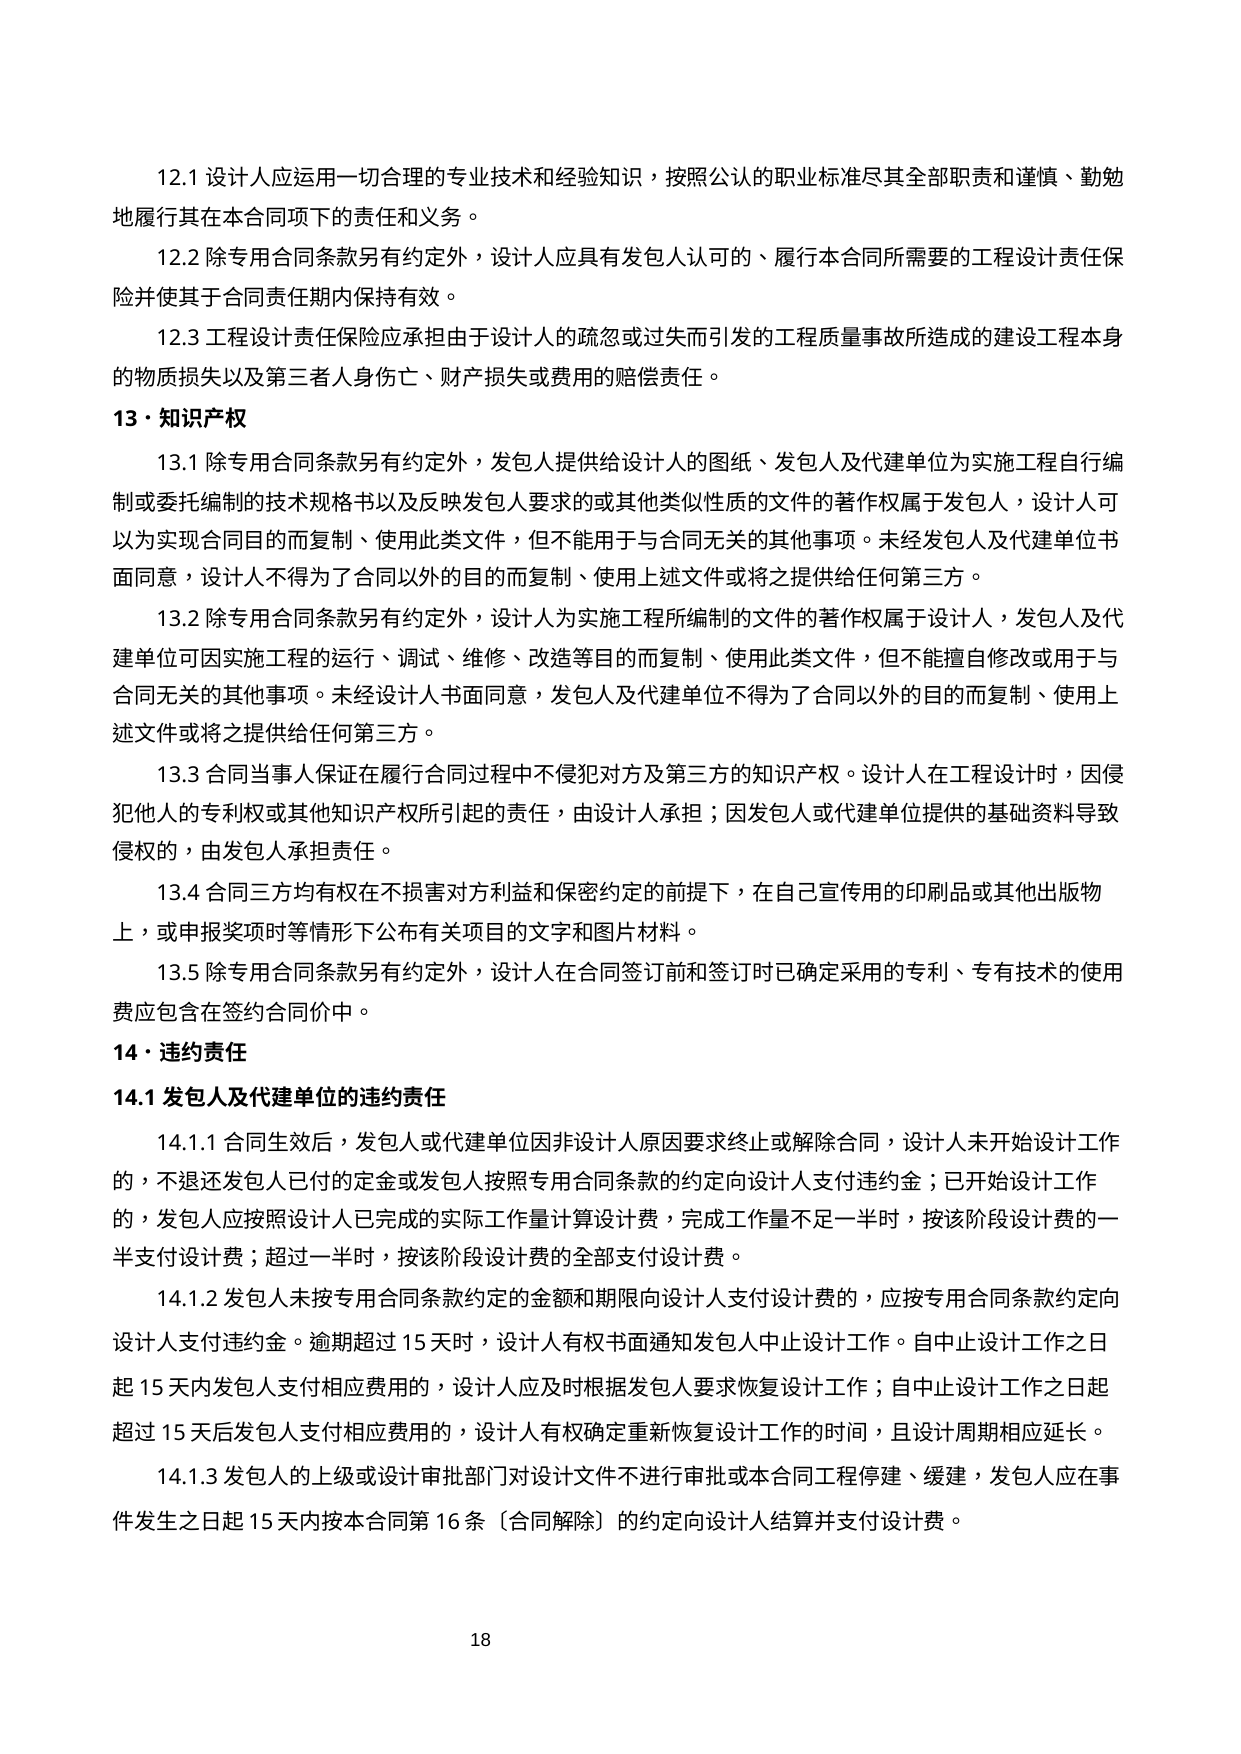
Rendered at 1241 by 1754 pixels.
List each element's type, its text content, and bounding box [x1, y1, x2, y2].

text 14.1 发包人及代建单位的违约责任 [112, 1082, 1128, 1112]
text 12.1 设计人应运用一切合理的专业技术和经验知识，按照公认的职业标准尽其全部职责和谨慎、勤勉地履行其在本合同项下的责任和义务。 [112, 162, 1128, 229]
text 14.1.1 合同生效后，发包人或代建单位因非设计人原因要求终止或解除合同，设计人未开始设计工作的，不退还发包人已付的定金或发包人按照专用合同条款的约定向设计人支付违约金；已开始设计工作的，发包人应按照设计人已完成的实际工作量计算设计费，完成工作量不足一半时，按该阶段设计费的一半支付设计费；超过一半时，按该阶段设计费的全部支付设计费。 [112, 1127, 1128, 1270]
text 13.3 合同当事人保证在履行合同过程中不侵犯对方及第三方的知识产权。设计人在工程设计时，因侵犯他人的专利权或其他知识产权所引起的责任，由设计人承担；因发包人或代建单位提供的基础资料导致侵权的，由发包人承担责任。 [112, 759, 1128, 864]
text 12.3 工程设计责任保险应承担由于设计人的疏忽或过失而引发的工程质量事故所造成的建设工程本身的物质损失以及第三者人身伤亡、财产损失或费用的赔偿责任。 [112, 322, 1128, 390]
text 14．违约责任 [112, 1037, 1128, 1067]
text 14.1.3 发包人的上级或设计审批部门对设计文件不进行审批或本合同工程停建、缓建，发包人应在事件发生之日起15天内按本合同第16条〔合同解除〕的约定向设计人结算并支付设计费。 [112, 1461, 1128, 1536]
text 14.1.2 发包人未按专用合同条款约定的金额和期限向设计人支付设计费的，应按专用合同条款约定向设计人支付违约金。逾期超过15天时，设计人有权书面通知发包人中止设计工作。自中止设计工作之日起15天内发包人支付相应费用的，设计人应及时根据发包人要求恢复设计工作；自中止设计工作之日起超过15天后发包人支付相应费用的，设计人有权确定重新恢复设计工作的时间，且设计周期相应延长。 [112, 1283, 1128, 1446]
text 13.1 除专用合同条款另有约定外，发包人提供给设计人的图纸、发包人及代建单位为实施工程自行编制或委托编制的技术规格书以及反映发包人要求的或其他类似性质的文件的著作权属于发包人，设计人可以为实现合同目的而复制、使用此类文件，但不能用于与合同无关的其他事项。未经发包人及代建单位书面同意，设计人不得为了合同以外的目的而复制、使用上述文件或将之提供给任何第三方。 [112, 447, 1128, 591]
text 13．知识产权 [112, 403, 1128, 432]
text 13.2 除专用合同条款另有约定外，设计人为实施工程所编制的文件的著作权属于设计人，发包人及代建单位可因实施工程的运行、调试、维修、改造等目的而复制、使用此类文件，但不能擅自修改或用于与合同无关的其他事项。未经设计人书面同意，发包人及代建单位不得为了合同以外的目的而复制、使用上述文件或将之提供给任何第三方。 [112, 603, 1128, 746]
text 12.2 除专用合同条款另有约定外，设计人应具有发包人认可的、履行本合同所需要的工程设计责任保险并使其于合同责任期内保持有效。 [112, 242, 1128, 310]
text 13.5 除专用合同条款另有约定外，设计人在合同签订前和签订时已确定采用的专利、专有技术的使用费应包含在签约合同价中。 [112, 957, 1128, 1025]
text 13.4 合同三方均有权在不损害对方利益和保密约定的前提下，在自己宣传用的印刷品或其他出版物上，或申报奖项时等情形下公布有关项目的文字和图片材料。 [112, 877, 1128, 944]
